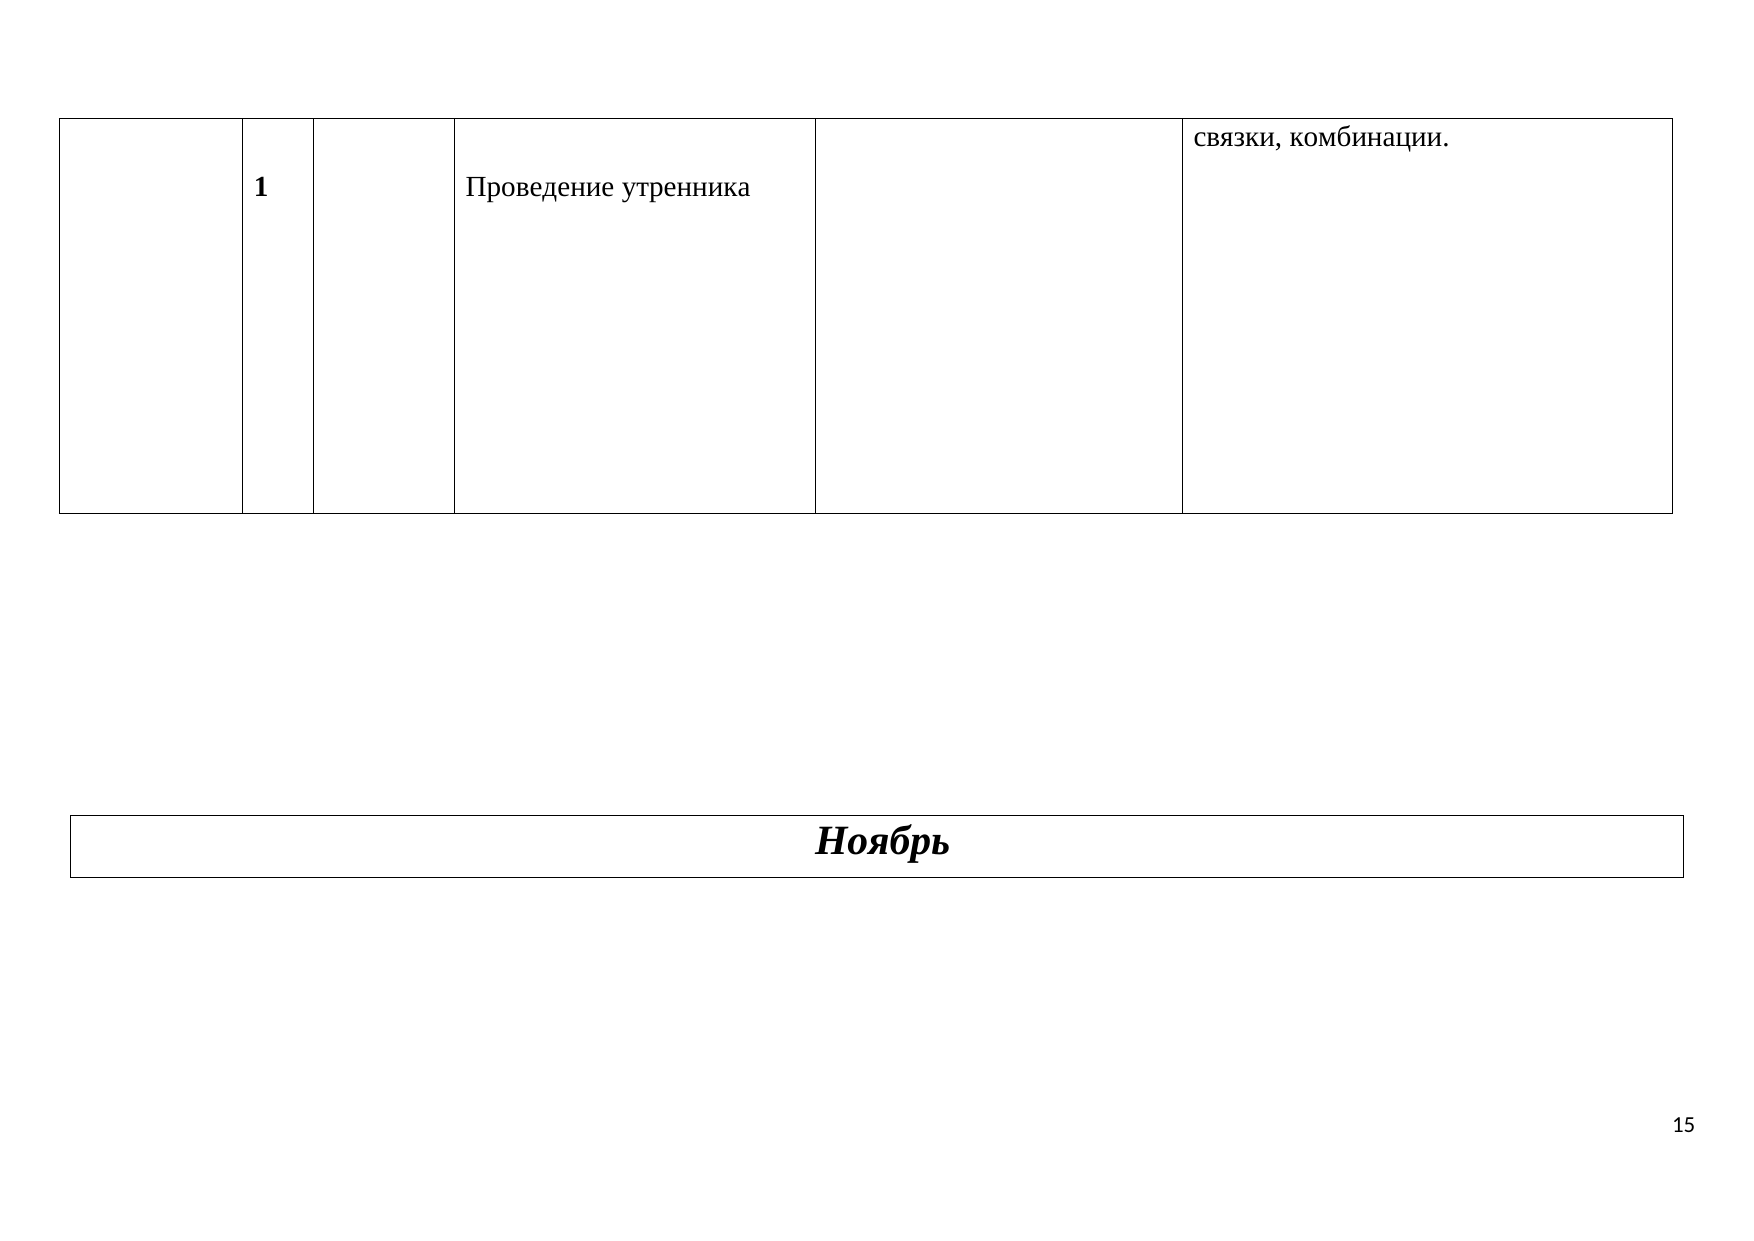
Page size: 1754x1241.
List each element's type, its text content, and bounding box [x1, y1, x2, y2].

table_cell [314, 119, 454, 512]
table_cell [816, 119, 1182, 512]
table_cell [455, 119, 815, 512]
table_cell 2 2 1 1 1 1 [243, 119, 313, 512]
table_cell [60, 119, 242, 512]
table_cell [1183, 119, 1672, 512]
table_header Ноябрь [71, 816, 1683, 877]
